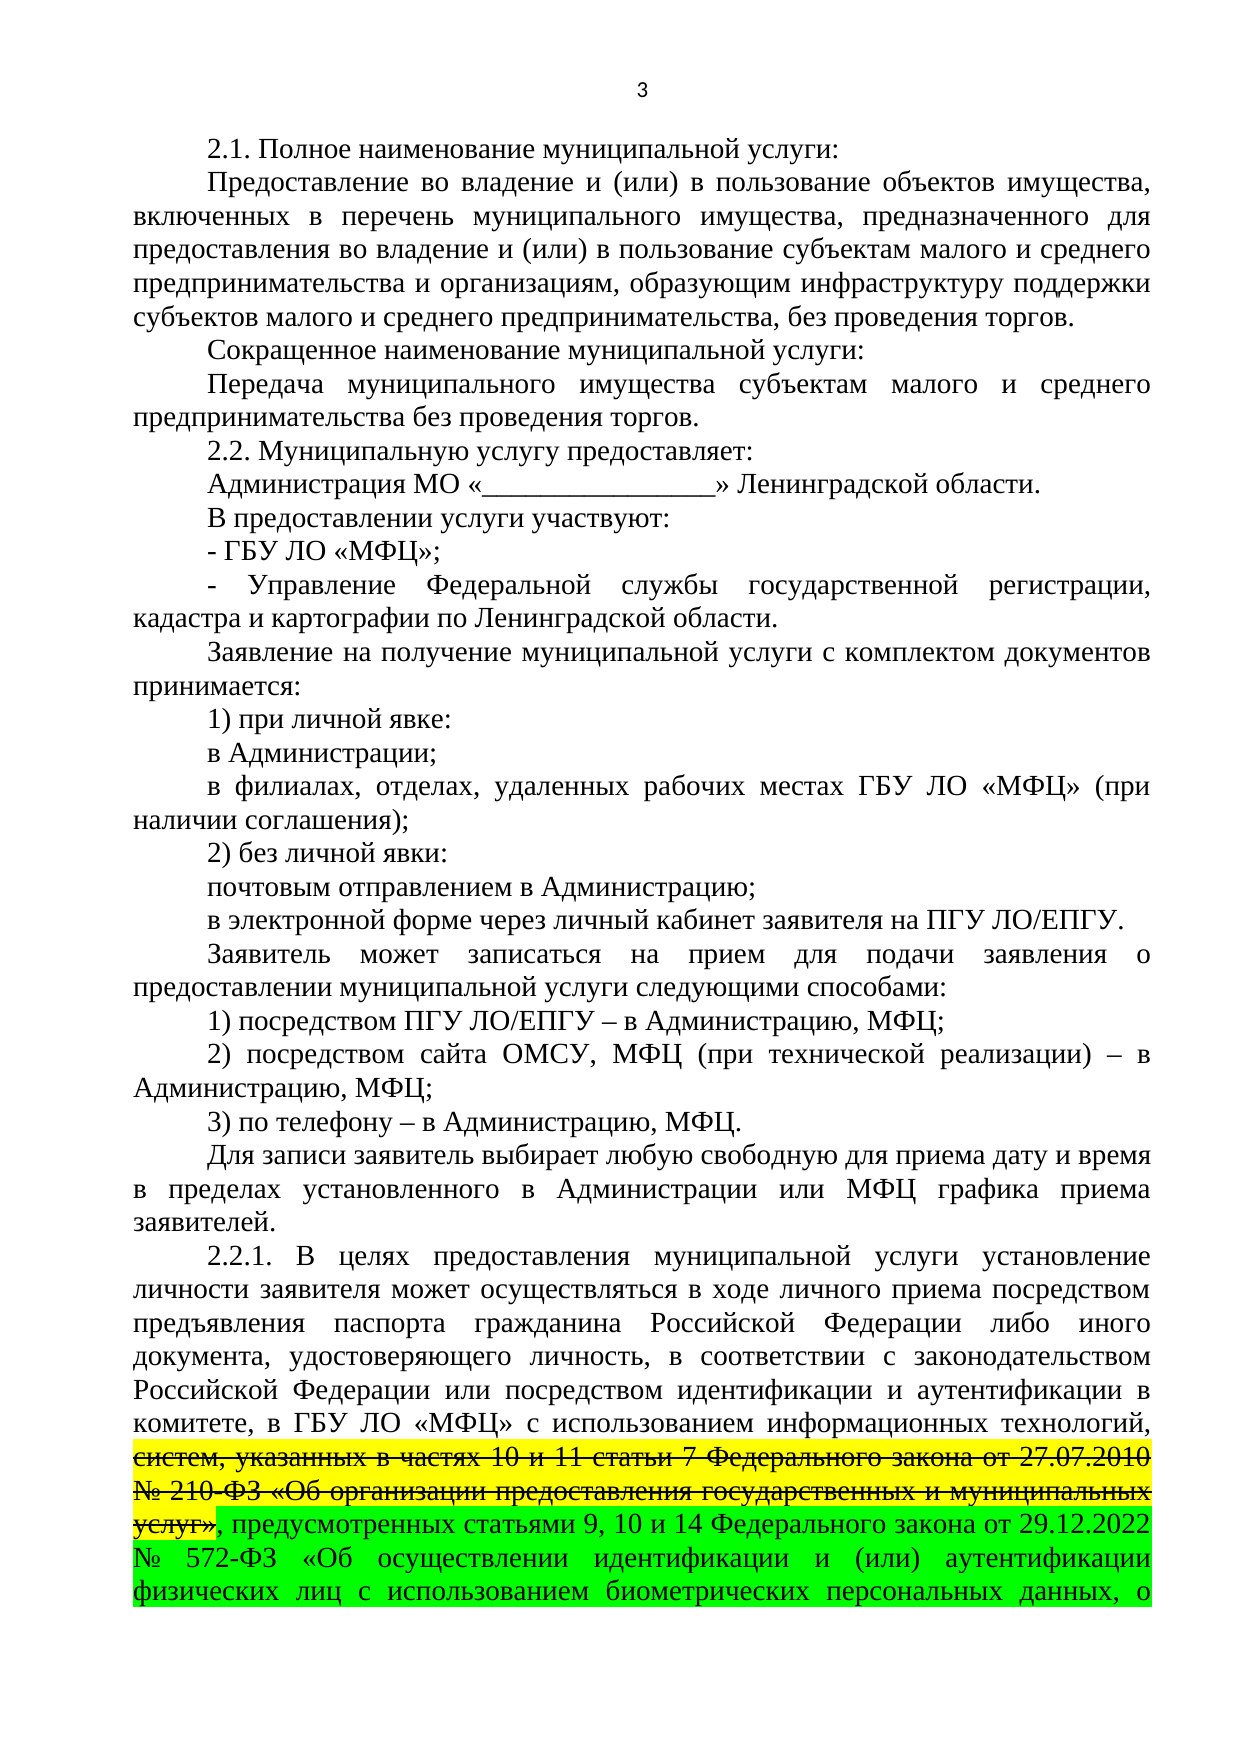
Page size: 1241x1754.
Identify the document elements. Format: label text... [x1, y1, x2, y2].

text Для записи заявитель выбирает любую свободную для приема дату и время в пределах установленного в Администрации или МФЦ графика приема заявителей. [133, 1137, 1152, 1238]
text Заявитель может записаться на прием для подачи заявления о предоставлении муниципальной услуги следующими способами: [133, 936, 1152, 1003]
text 2.2. Муниципальную услугу предоставляет: [133, 433, 1152, 466]
text 2) посредством сайта ОМСУ, МФЦ (при технической реализации) – в Администрацию, МФЦ; [133, 1037, 1152, 1104]
text - Управление Федеральной службы государственной регистрации, кадастра и картографии по Ленинградской области. [133, 567, 1152, 634]
text 1) посредством ПГУ ЛО/ЕПГУ – в Администрацию, МФЦ; [133, 1003, 1152, 1037]
text в электронной форме через личный кабинет заявителя на ПГУ ЛО/ЕПГУ. [133, 902, 1152, 936]
text - ГБУ ЛО «МФЦ»; [133, 533, 1152, 567]
text Администрация МО «________________» Ленинградской области. [133, 466, 1152, 500]
text 1) при личной явке: [133, 701, 1152, 735]
text В предоставлении услуги участвуют: [133, 500, 1152, 533]
text Заявление на получение муниципальной услуги с комплектом документов принимается: [133, 634, 1152, 701]
text почтовым отправлением в Администрацию; [133, 869, 1152, 902]
text в Администрации; [133, 735, 1152, 768]
text Сокращенное наименование муниципальной услуги: [133, 332, 1152, 366]
text 3) по телефону – в Администрацию, МФЦ. [133, 1104, 1152, 1137]
text Передача муниципального имущества субъектам малого и среднего предпринимательства без проведения торгов. [133, 366, 1152, 433]
text Предоставление во владение и (или) в пользование объектов имущества, включенных в перечень муниципального имущества, предназначенного для предоставления во владение и (или) в пользование субъектам малого и среднего предпринимательства и организациям, образующим инфраструктуру поддержки субъектов малого и среднего предпринимательства, без проведения торгов. [133, 164, 1152, 332]
text 2) без личной явки: [133, 835, 1152, 869]
text 2.1. Полное наименование муниципальной услуги: [133, 131, 1152, 164]
text в филиалах, отделах, удаленных рабочих местах ГБУ ЛО «МФЦ» (при наличии соглашения); [133, 768, 1152, 835]
